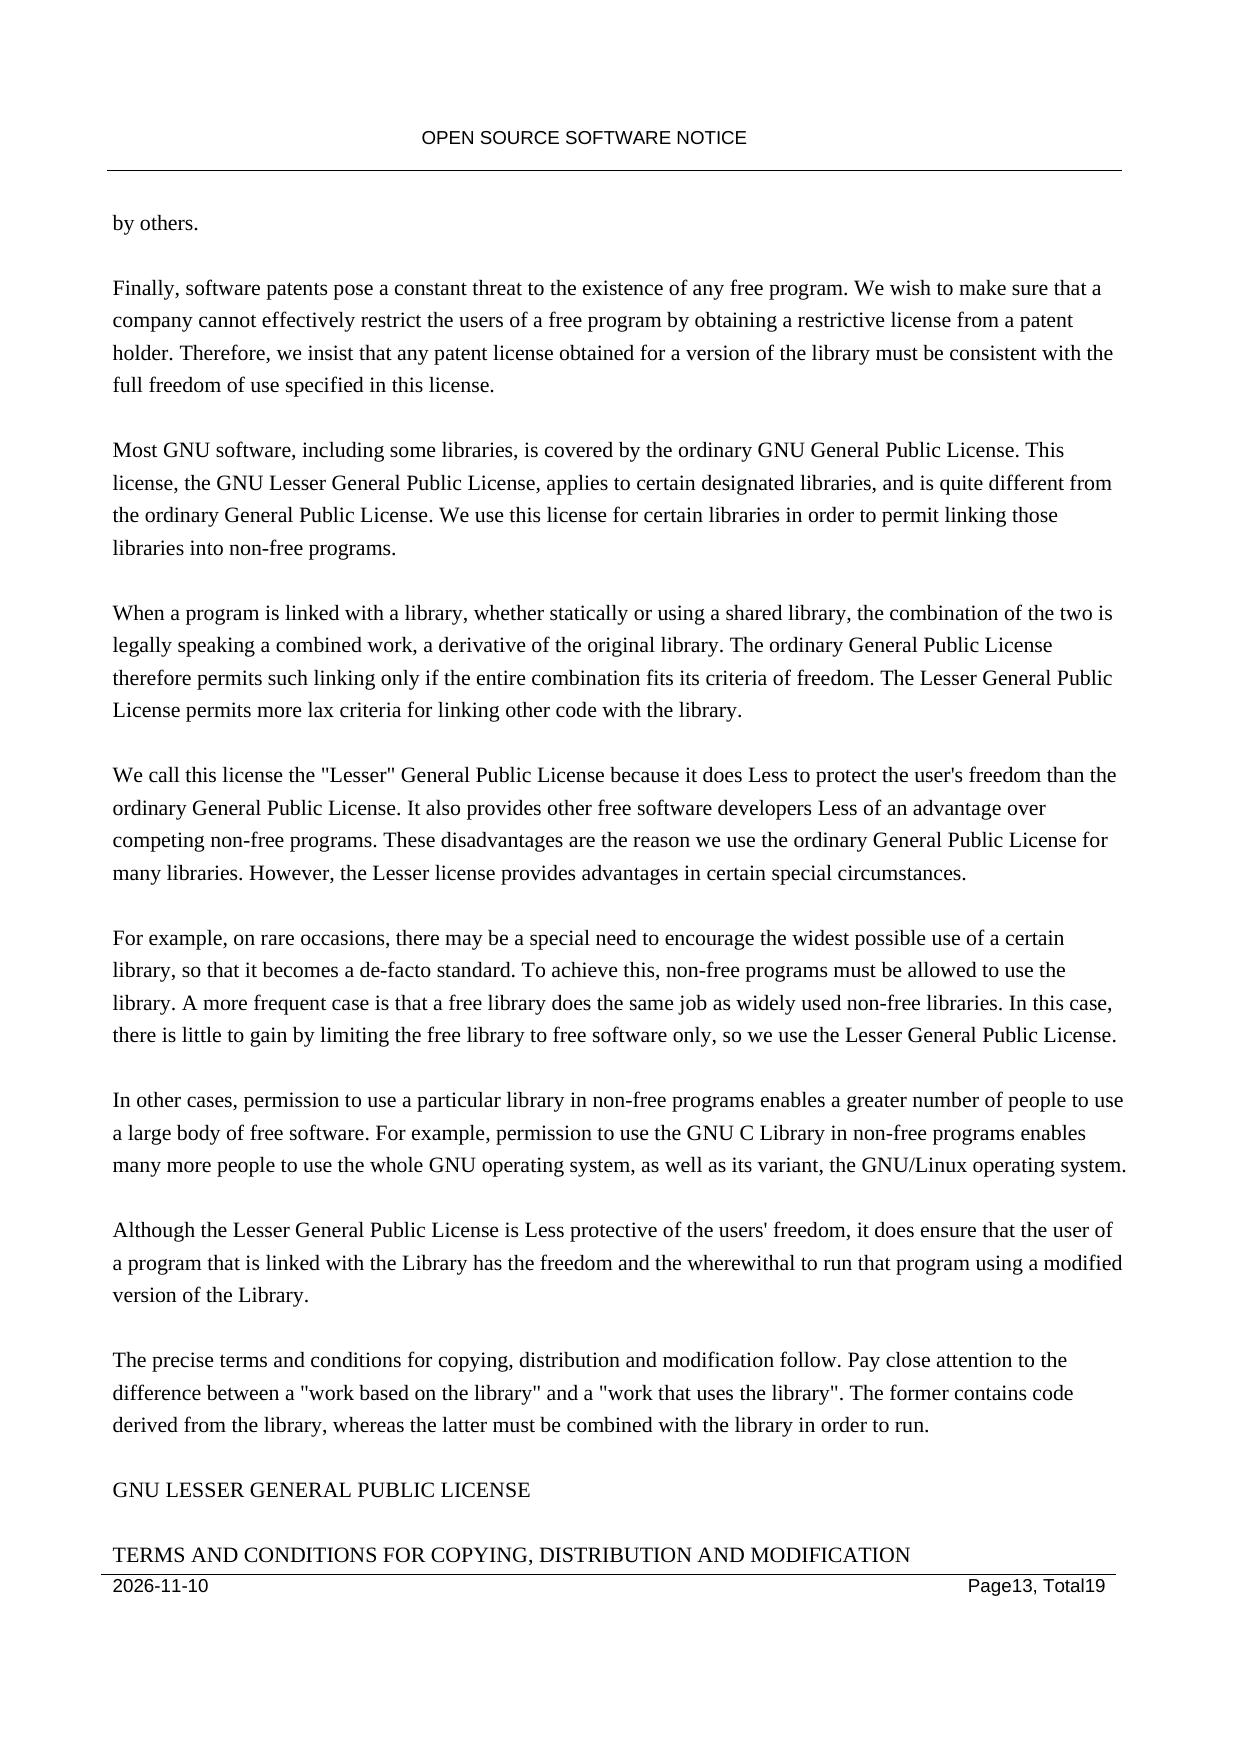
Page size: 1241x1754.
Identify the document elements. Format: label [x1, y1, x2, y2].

text [112, 206, 1128, 1571]
